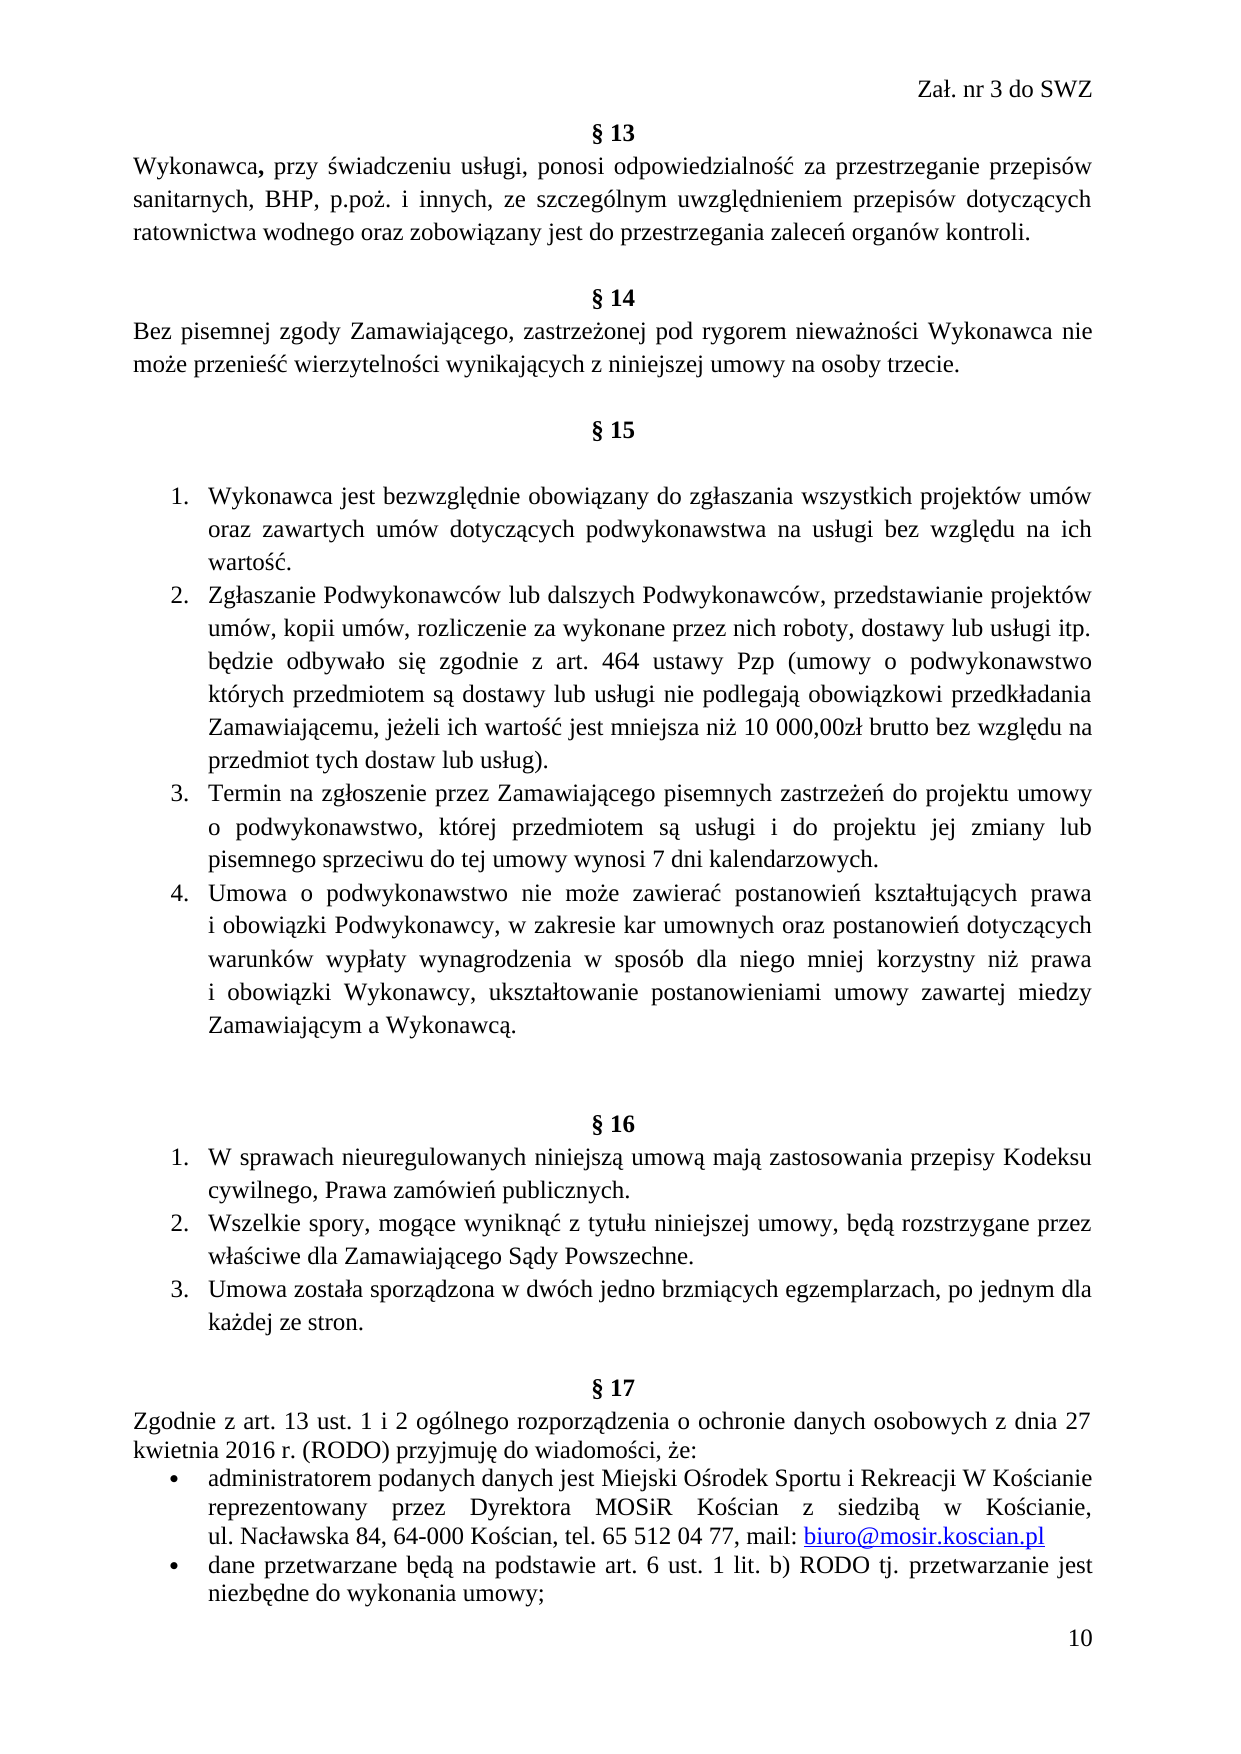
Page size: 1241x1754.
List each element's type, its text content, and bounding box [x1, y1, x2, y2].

list administratorem podanych danych jest Miejski Ośrodek Sportu i Rekreacji W Kościanie reprezentowany przez Dyrektora MOSiR Kościan z siedzibą w Kościanie, ul. Nacławska 84, 64-000 Kościan, tel. 65 512 04 77, mail: biuro@mosir.koscian.pl [170, 1463, 1093, 1550]
text Wykonawca, przy świadczeniu usługi, ponosi odpowiedzialność za przestrzeganie przepisów sanitarnych, BHP, p.poż. i innych, ze szczególnym uwzględnieniem przepisów dotyczących ratownictwa wodnego oraz zobowiązany jest do przestrzegania zaleceń organów kontroli. [133, 151, 1093, 246]
text § 13 [133, 118, 1093, 147]
text § 17 [133, 1373, 1093, 1402]
list Umowa o podwykonawstwo nie może zawierać postanowień kształtujących prawa i obowiązki Podwykonawcy, w zakresie kar umownych oraz postanowień dotyczących warunków wypłaty wynagrodzenia w sposób dla niego mniej korzystny niż prawa i obowiązki Wykonawcy, ukształtowanie postanowieniami umowy zawartej miedzy Zamawiającym a Wykonawcą. [170, 878, 1093, 1038]
list W sprawach nieuregulowanych niniejszą umową mają zastosowania przepisy Kodeksu cywilnego, Prawa zamówień publicznych. [170, 1142, 1093, 1203]
list Wykonawca jest bezwzględnie obowiązany do zgłaszania wszystkich projektów umów oraz zawartych umów dotyczących podwykonawstwa na usługi bez względu na ich wartość. [170, 481, 1093, 576]
list Umowa została sporządzona w dwóch jedno brzmiących egzemplarzach, po jednym dla każdej ze stron. [170, 1274, 1093, 1336]
text Zgodnie z art. 13 ust. 1 i 2 ogólnego rozporządzenia o ochronie danych osobowych z dnia 27 kwietnia 2016 r. (RODO) przyjmuję do wiadomości, że: [133, 1406, 1093, 1463]
text § 16 [133, 1109, 1093, 1137]
text § 14 [133, 283, 1093, 312]
text § 15 [133, 415, 1093, 444]
list Zgłaszanie Podwykonawców lub dalszych Podwykonawców, przedstawianie projektów umów, kopii umów, rozliczenie za wykonane przez nich roboty, dostawy lub usługi itp. będzie odbywało się zgodnie z art. 464 ustawy Pzp (umowy o podwykonawstwo których przedmiotem są dostawy lub usługi nie podlegają obowiązkowi przedkładania Zamawiającemu, jeżeli ich wartość jest mniejsza niż 10 000,00zł brutto bez względu na przedmiot tych dostaw lub usług). [170, 580, 1093, 774]
list Termin na zgłoszenie przez Zamawiającego pisemnych zastrzeżeń do projektu umowy o podwykonawstwo, której przedmiotem są usługi i do projektu jej zmiany lub pisemnego sprzeciwu do tej umowy wynosi 7 dni kalendarzowych. [170, 778, 1093, 873]
list dane przetwarzane będą na podstawie art. 6 ust. 1 lit. b) RODO tj. przetwarzanie jest niezbędne do wykonania umowy; [170, 1550, 1093, 1607]
text Bez pisemnej zgody Zamawiającego, zastrzeżonej pod rygorem nieważności Wykonawca nie może przenieść wierzytelności wynikających z niniejszej umowy na osoby trzecie. [133, 316, 1093, 378]
list Wszelkie spory, mogące wyniknąć z tytułu niniejszej umowy, będą rozstrzygane przez właściwe dla Zamawiającego Sądy Powszechne. [170, 1208, 1093, 1269]
